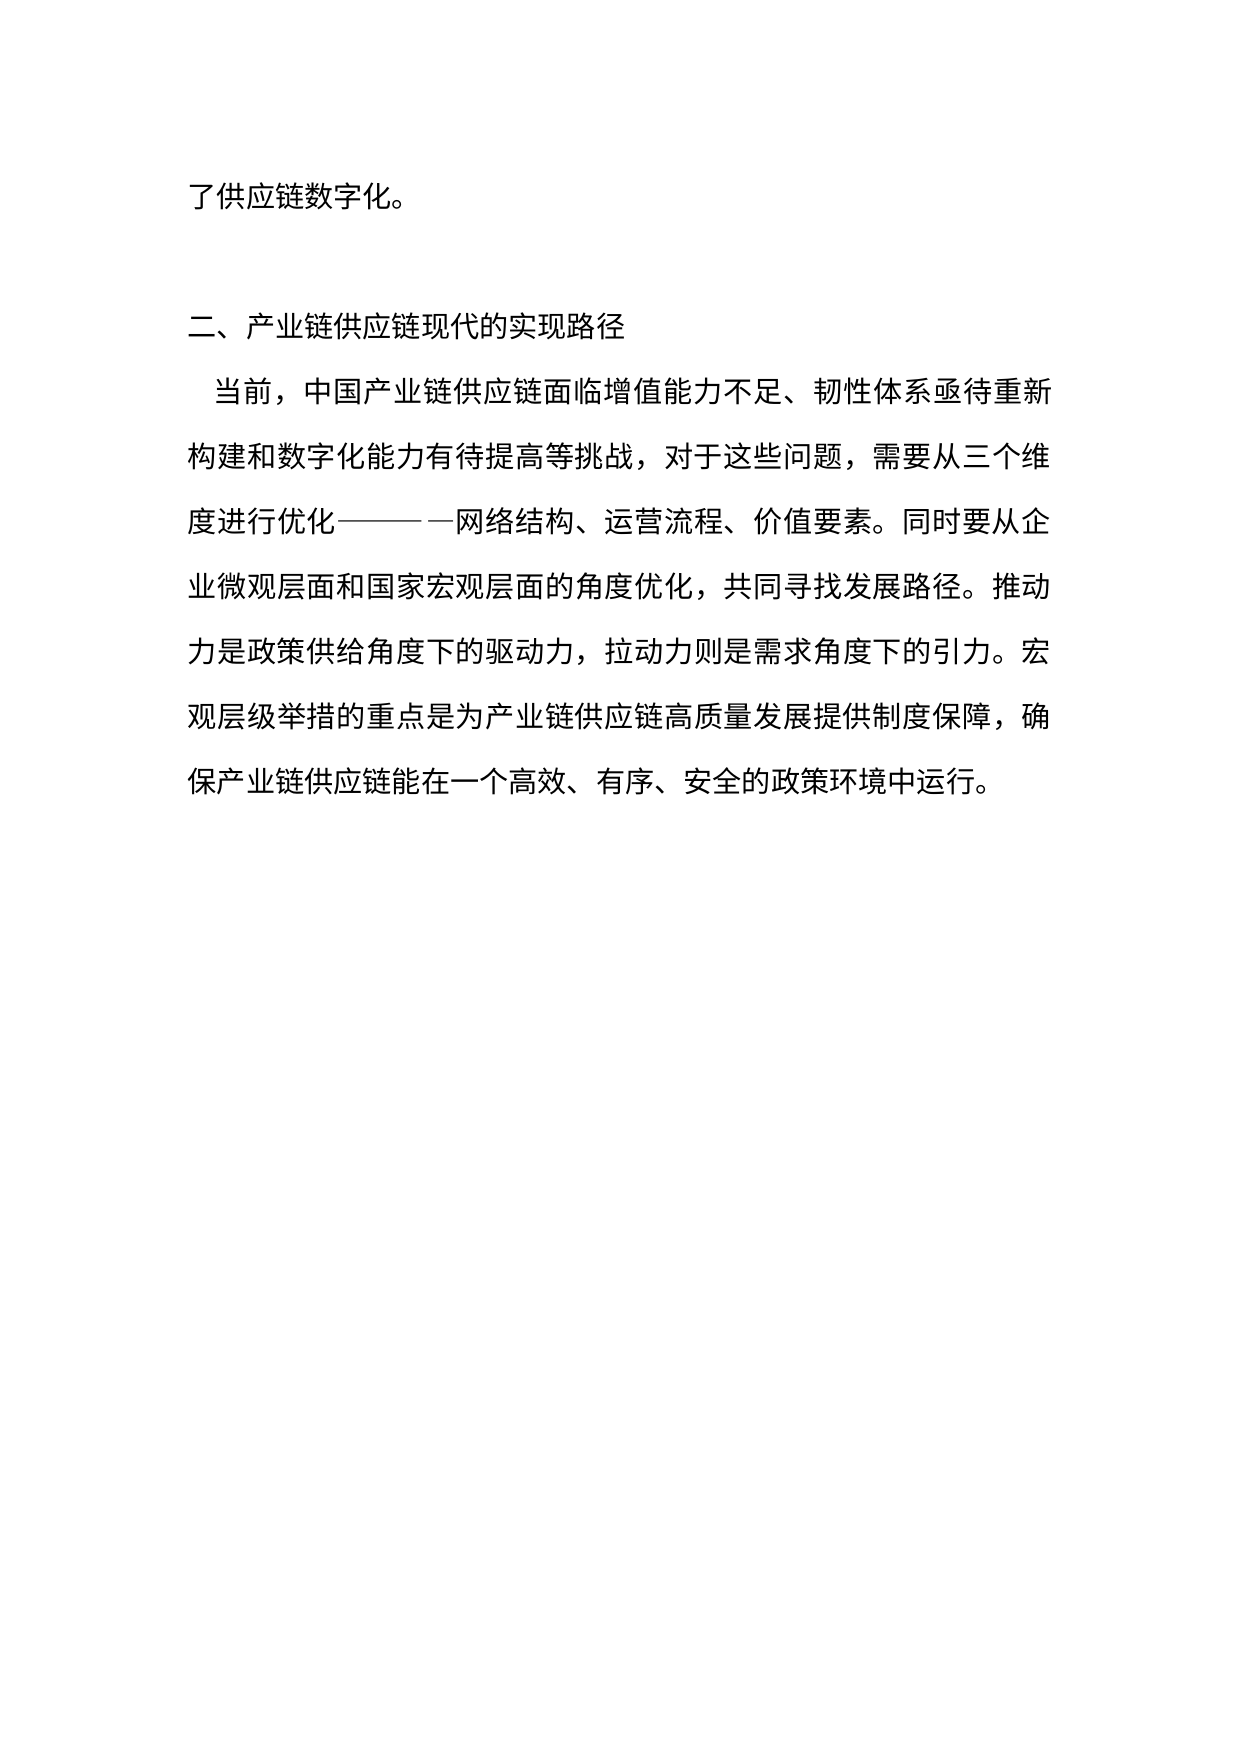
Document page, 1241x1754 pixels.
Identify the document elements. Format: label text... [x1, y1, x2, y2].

text 当前，中国产业链供应链面临增值能力不足、韧性体系亟待重新构建和数字化能力有待提高等挑战，对于这些问题，需要从三个维度进行优化————网络结构、运营流程、价值要素。同时要从企业微观层面和国家宏观层面的角度优化，共同寻找发展路径。推动力是政策供给角度下的驱动力，拉动力则是需求角度下的引力。宏观层级举措的重点是为产业链供应链高质量发展提供制度保障，确保产业链供应链能在一个高效、有序、安全的政策环境中运行。 [187, 357, 1053, 812]
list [187, 162, 1053, 227]
list 产业链供应链现代的实现路径 [187, 292, 1053, 357]
